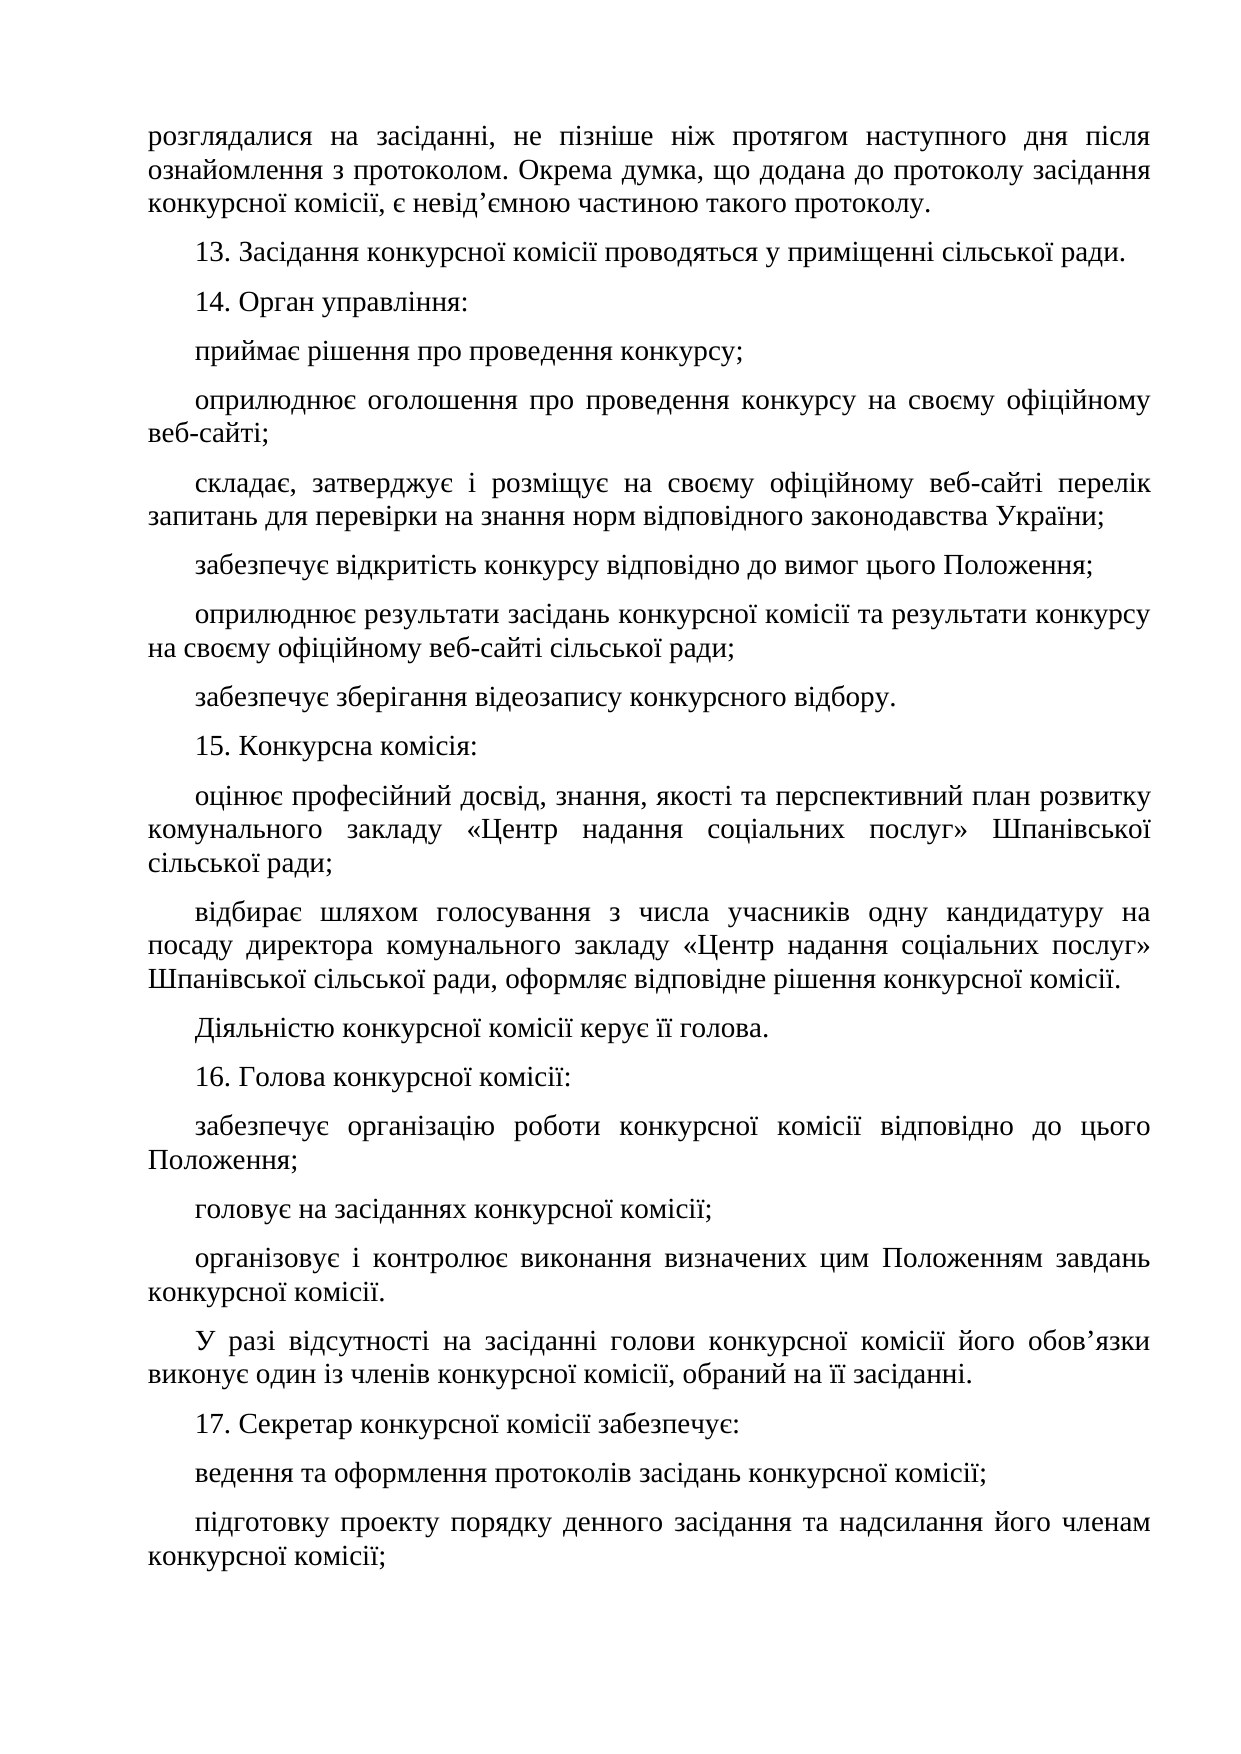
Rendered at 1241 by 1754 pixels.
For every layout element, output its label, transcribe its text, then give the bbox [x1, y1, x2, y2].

text 17. Секретар конкурсної комісії забезпечує: [148, 1406, 1152, 1439]
text забезпечує організацію роботи конкурсної комісії відповідно до цього Положення; [148, 1108, 1152, 1176]
text підготовку проекту порядку денного засідання та надсилання його членам конкурсної комісії; [148, 1504, 1152, 1571]
text організовує і контролює виконання визначених цим Положенням завдань конкурсної комісії. [148, 1240, 1152, 1307]
text ведення та оформлення протоколів засідань конкурсної комісії; [148, 1455, 1152, 1488]
text 13. Засідання конкурсної комісії проводяться у приміщенні сільської ради. [148, 234, 1152, 268]
text У разі відсутності на засіданні голови конкурсної комісії його обов’язки виконує один із членів конкурсної комісії, обраний на її засіданні. [148, 1323, 1152, 1390]
text забезпечує зберігання відеозапису конкурсного відбору. [148, 679, 1152, 713]
text 15. Конкурсна комісія: [148, 728, 1152, 762]
text оцінює професійний досвід, знання, якості та перспективний план розвитку комунального закладу «Центр надання соціальних послуг» Шпанівської сільської ради; [148, 778, 1152, 878]
text складає, затверджує і розміщує на своєму офіційному веб-сайті перелік запитань для перевірки на знання норм відповідного законодавства України; [148, 465, 1152, 532]
text відбирає шляхом голосування з числа учасників одну кандидатуру на посаду директора комунального закладу «Центр надання соціальних послуг» Шпанівської сільської ради, оформляє відповідне рішення конкурсної комісії. [148, 894, 1152, 994]
text оприлюднює результати засідань конкурсної комісії та результати конкурсу на своєму офіційному веб-сайті сільської ради; [148, 597, 1152, 664]
text 16. Голова конкурсної комісії: [148, 1059, 1152, 1093]
text забезпечує відкритість конкурсу відповідно до вимог цього Положення; [148, 547, 1152, 581]
text оприлюднює оголошення про проведення конкурсу на своєму офіційному веб-сайті; [148, 382, 1152, 449]
text 14. Орган управління: [148, 284, 1152, 317]
text приймає рішення про проведення конкурсу; [148, 333, 1152, 366]
text Діяльністю конкурсної комісії керує її голова. [148, 1010, 1152, 1044]
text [148, 118, 1152, 219]
text головує на засіданнях конкурсної комісії; [148, 1191, 1152, 1225]
